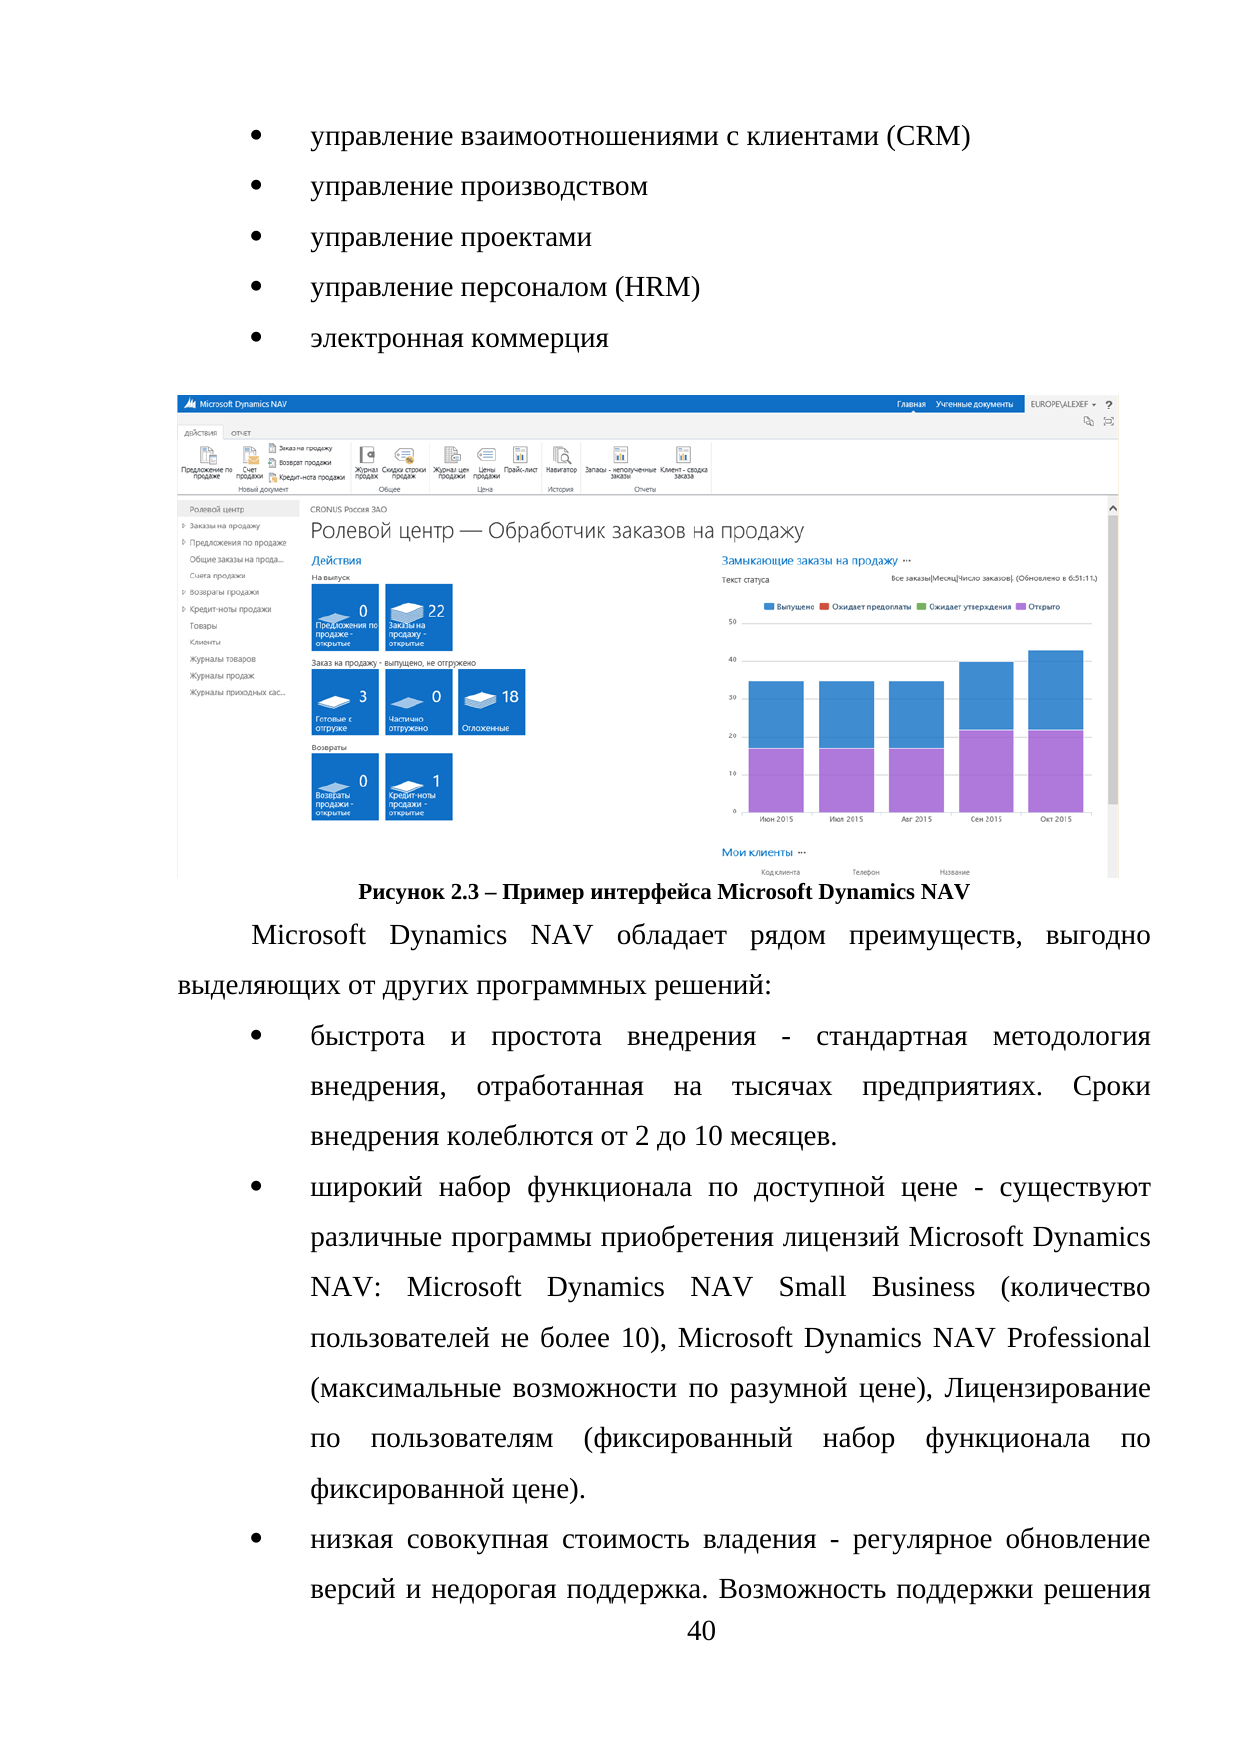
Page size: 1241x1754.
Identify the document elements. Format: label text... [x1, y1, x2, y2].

list электронная коммерция [251, 320, 1152, 353]
list широкий набор функционала по доступной цене - существуют различные программы приобретения лицензий Microsoft Dynamics NAV: Microsoft Dynamics NAV Small Business (количество пользователей не более 10), Microsoft Dynamics NAV Professional (максимальные возможности по разумной цене), Лицензирование по пользователям (фиксированный набор функционала по фиксированной цене). [251, 1169, 1152, 1504]
list управление персоналом (HRM) [251, 269, 1152, 303]
text Microsoft Dynamics NAV обладает рядом преимуществ, выгодно выделяющих от других программных решений: [177, 917, 1152, 1001]
list управление производством [251, 168, 1152, 202]
picture [177, 395, 1119, 878]
list управление взаимоотношениями с клиентами (CRM) [251, 118, 1152, 152]
list быстрота и простота внедрения - стандартная методология внедрения, отработанная на тысячах предприятиях. Сроки внедрения колеблются от 2 до 10 месяцев. [251, 1018, 1152, 1152]
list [251, 1521, 1152, 1605]
list управление проектами [251, 219, 1152, 253]
list Рисунок 2.3 – Пример интерфейса Microsoft Dynamics NAV [177, 878, 1152, 904]
